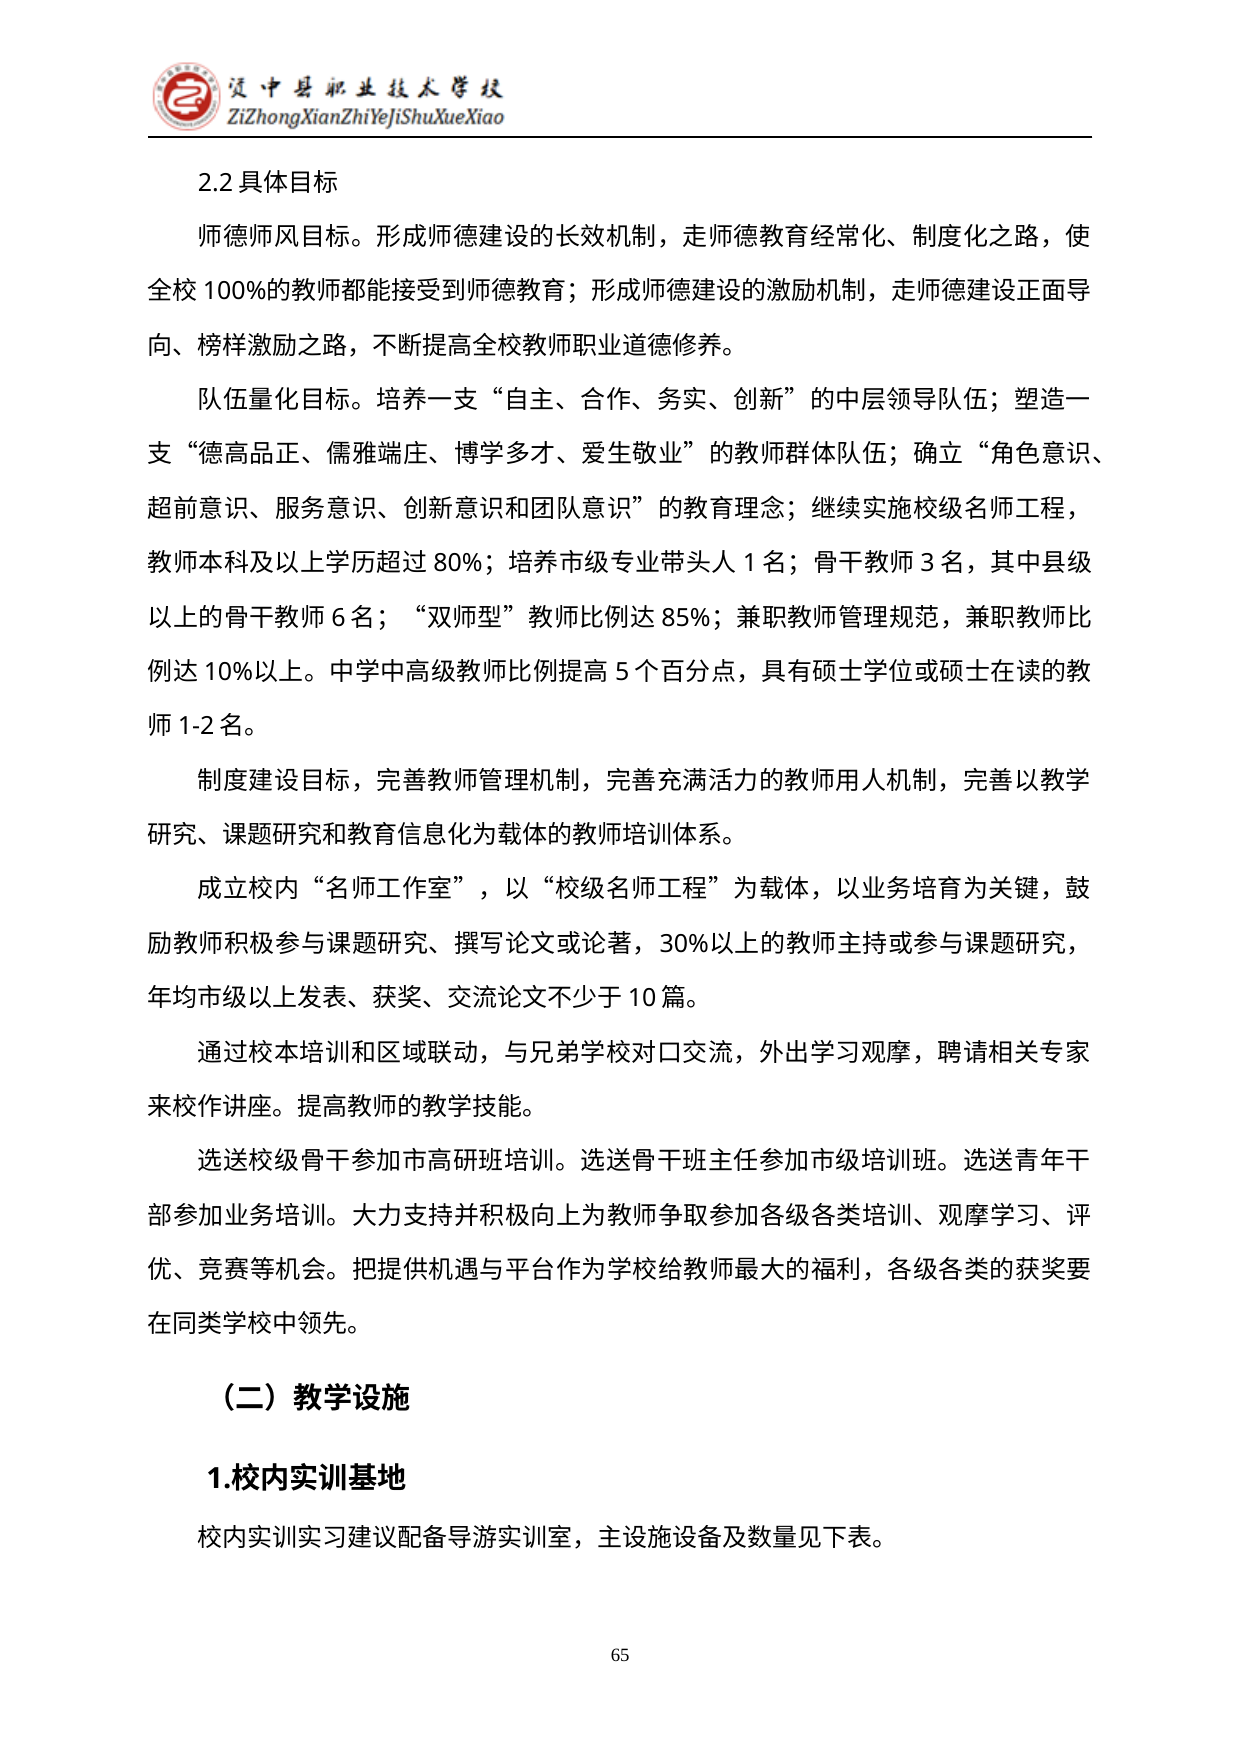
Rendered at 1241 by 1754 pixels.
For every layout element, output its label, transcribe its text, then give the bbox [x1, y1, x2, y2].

text 通过校本培训和区域联动，与兄弟学校对口交流，外出学习观摩，聘请相关专家来校作讲座。提高教师的教学技能。 [148, 1032, 1092, 1123]
picture [147, 59, 511, 134]
text 制度建设目标，完善教师管理机制，完善充满活力的教师用人机制，完善以教学研究、课题研究和教育信息化为载体的教师培训体系。 [148, 760, 1092, 851]
text 校内实训实习建议配备导游实训室，主设施设备及数量见下表。 [148, 1518, 1092, 1554]
text 队伍量化目标。培养一支“自主、合作、务实、创新”的中层领导队伍；塑造一支“德高品正、儒雅端庄、博学多才、爱生敬业”的教师群体队伍；确立“角色意识、超前意识、服务意识、创新意识和团队意识”的教育理念；继续实施校级名师工程，教师本科及以上学历超过80%；培养市级专业带头人1名；骨干教师3名，其中县级以上的骨干教师6名；“双师型”教师比例达85%；兼职教师管理规范，兼职教师比例达10%以上。中学中高级教师比例提高5个百分点，具有硕士学位或硕士在读的教师1-2名。 [148, 379, 1092, 742]
text 师德师风目标。形成师德建设的长效机制，走师德教育经常化、制度化之路，使全校100%的教师都能接受到师德教育；形成师德建设的激励机制，走师德建设正面导向、榜样激励之路，不断提高全校教师职业道德修养。 [148, 216, 1092, 361]
text 1.校内实训基地 [148, 1454, 1092, 1497]
text 2.2具体目标 [148, 162, 1092, 198]
text （二）教学设施 [148, 1374, 1092, 1417]
text 成立校内“名师工作室”，以“校级名师工程”为载体，以业务培育为关键，鼓励教师积极参与课题研究、撰写论文或论著，30%以上的教师主持或参与课题研究，年均市级以上发表、获奖、交流论文不少于10篇。 [148, 869, 1092, 1014]
text 选送校级骨干参加市高研班培训。选送骨干班主任参加市级培训班。选送青年干部参加业务培训。大力支持并积极向上为教师争取参加各级各类培训、观摩学习、评优、竞赛等机会。把提供机遇与平台作为学校给教师最大的福利，各级各类的获奖要在同类学校中领先。 [148, 1141, 1092, 1340]
